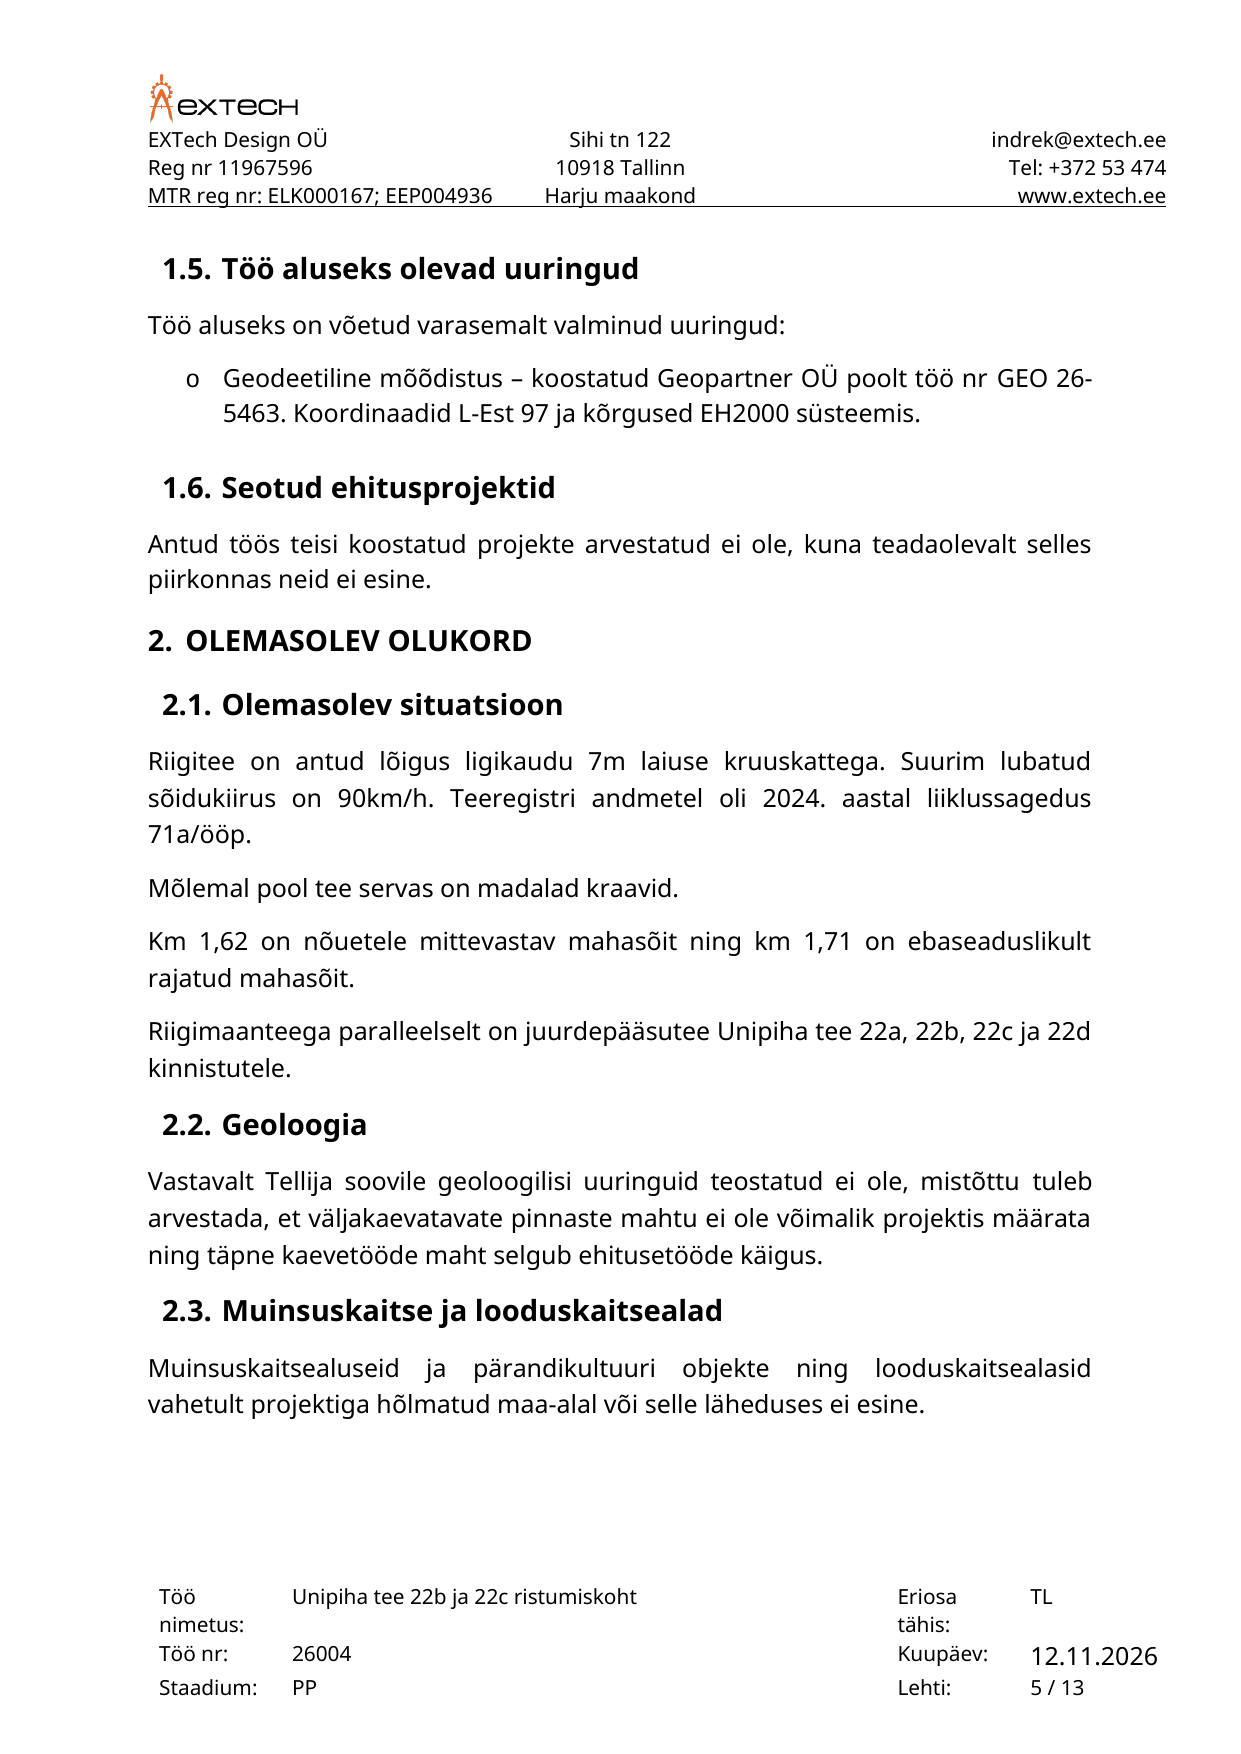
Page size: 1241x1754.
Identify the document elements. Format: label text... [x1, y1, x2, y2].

text Antud töös teisi koostatud projekte arvestatud ei ole, kuna teadaolevalt selles piirkonnas neid ei esine. [148, 527, 1093, 595]
subtitle Olemasolev situatsioon [162, 684, 1093, 724]
text Vastavalt Tellija soovile geoloogilisi uuringuid teostatud ei ole, mistõttu tuleb arvestada, et väljakaevatavate pinnaste mahtu ei ole võimalik projektis määrata ning täpne kaevetööde maht selgub ehitusetööde käigus. [148, 1164, 1093, 1271]
text Mõlemal pool tee servas on madalad kraavid. [148, 870, 1093, 904]
list Geodeetiline mõõdistus – koostatud Geopartner OÜ poolt töö nr GEO 26-5463. Koordinaadid L-Est 97 ja kõrgused EH2000 süsteemis. [185, 361, 1093, 429]
subtitle Geoloogia [162, 1104, 1093, 1144]
text Km 1,62 on nõuetele mittevastav mahasõit ning km 1,71 on ebaseaduslikult rajatud mahasõit. [148, 924, 1093, 995]
text Riigitee on antud lõigus ligikaudu 7m laiuse kruuskattega. Suurim lubatud sõidukiirus on 90km/h. Teeregistri andmetel oli 2024. aastal liiklussagedus 71a/ööp. [148, 743, 1093, 851]
subtitle OLEMASOLEV OLUKORD [148, 620, 1093, 660]
text Töö aluseks on võetud varasemalt valminud uuringud: [148, 308, 1093, 342]
text Muinsuskaitsealuseid ja pärandikultuuri objekte ning looduskaitsealasid vahetult projektiga hõlmatud maa-alal või selle läheduses ei esine. [148, 1350, 1093, 1421]
text Riigimaanteega paralleelselt on juurdepääsutee Unipiha tee 22a, 22b, 22c ja 22d kinnistutele. [148, 1014, 1093, 1085]
picture [147, 73, 300, 125]
subtitle Muinsuskaitse ja looduskaitsealad [162, 1291, 1093, 1330]
subtitle Seotud ehitusprojektid [162, 468, 1093, 507]
subtitle Töö aluseks olevad uuringud [162, 248, 1093, 288]
